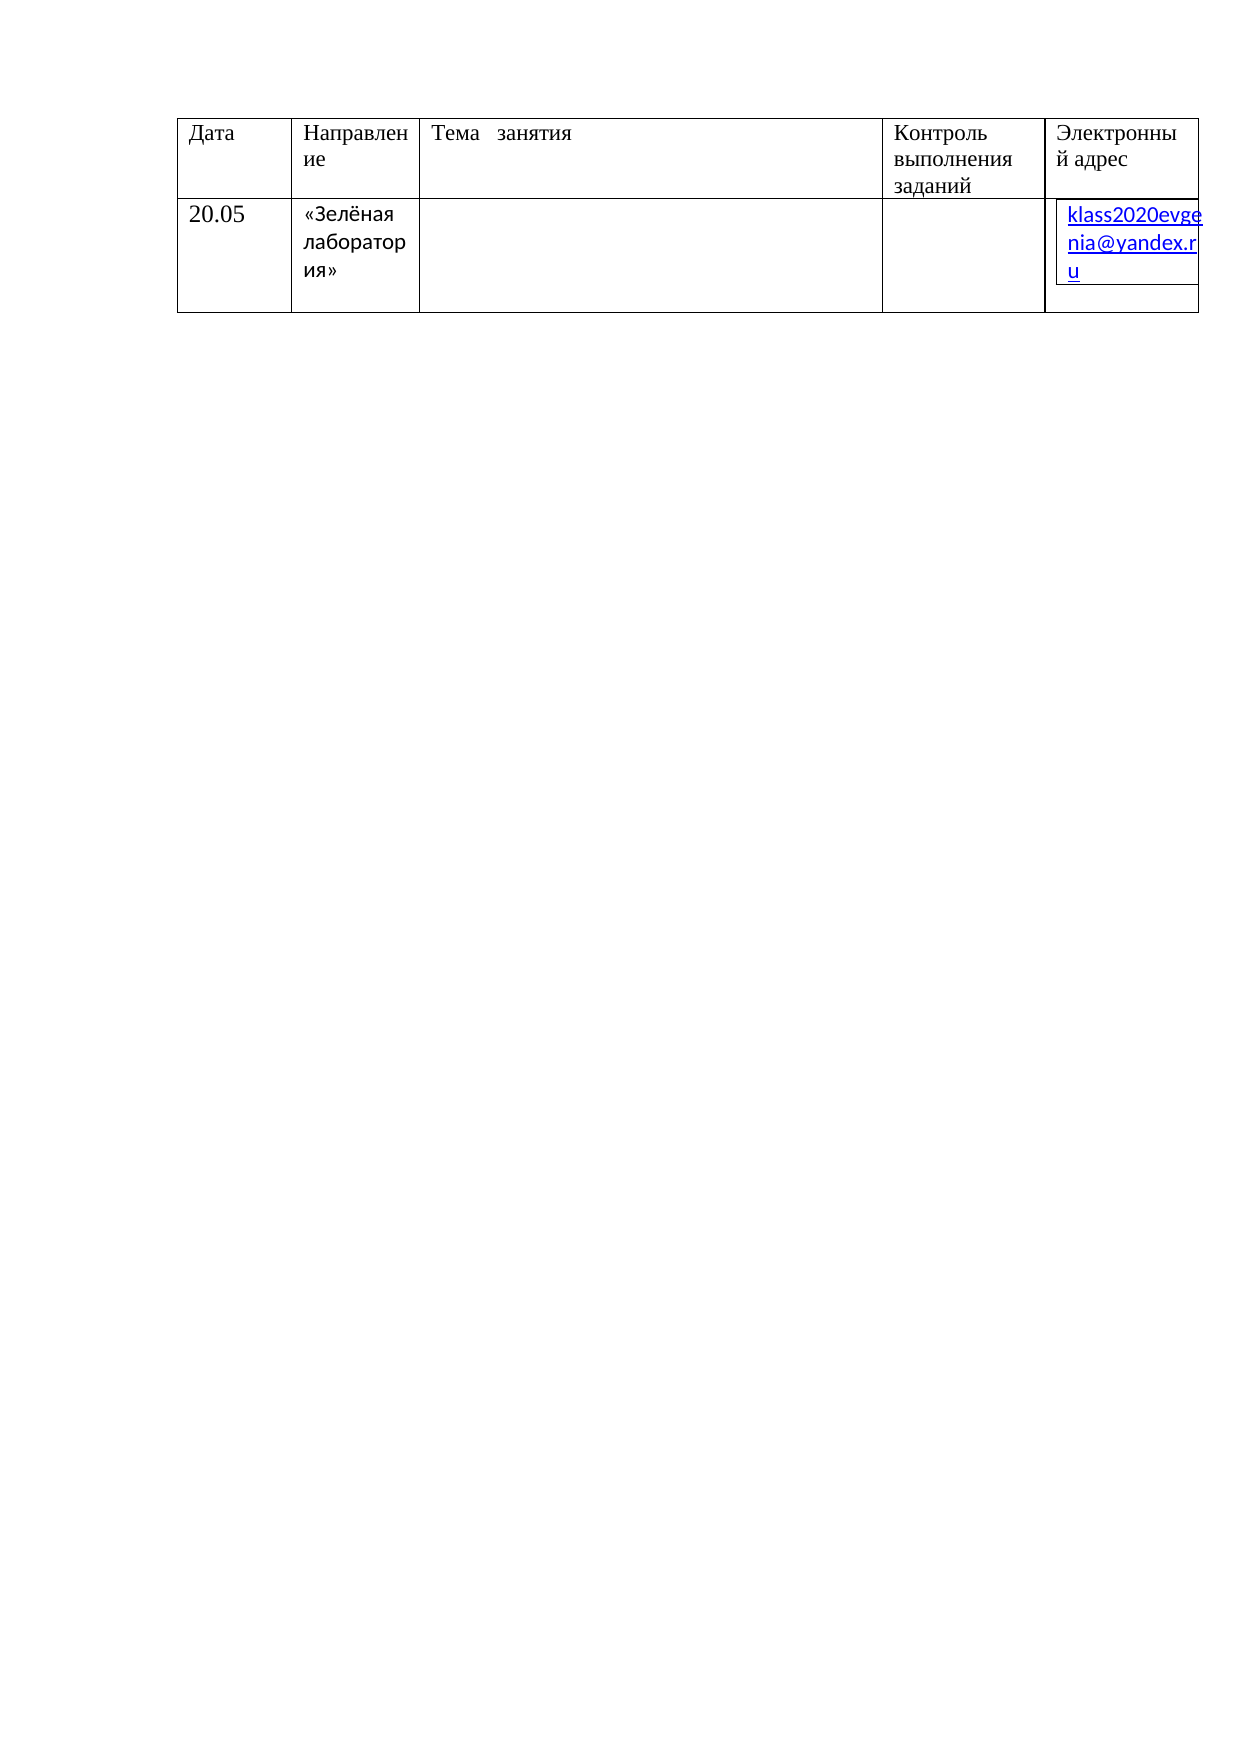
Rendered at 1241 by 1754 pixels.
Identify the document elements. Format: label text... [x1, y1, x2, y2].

table_header Направление [292, 119, 419, 198]
table_header Контроль выполнения заданий [883, 119, 1044, 198]
table_cell [883, 199, 1044, 312]
table_header Электронный адрес [1046, 119, 1198, 198]
table_cell 20.05 [178, 199, 291, 312]
table_cell «Зелёная лаборатория» [292, 199, 419, 312]
table_cell [420, 199, 882, 312]
table_header Дата [178, 119, 291, 198]
table_header Тема занятия [420, 119, 882, 198]
table_cell [1046, 199, 1198, 312]
